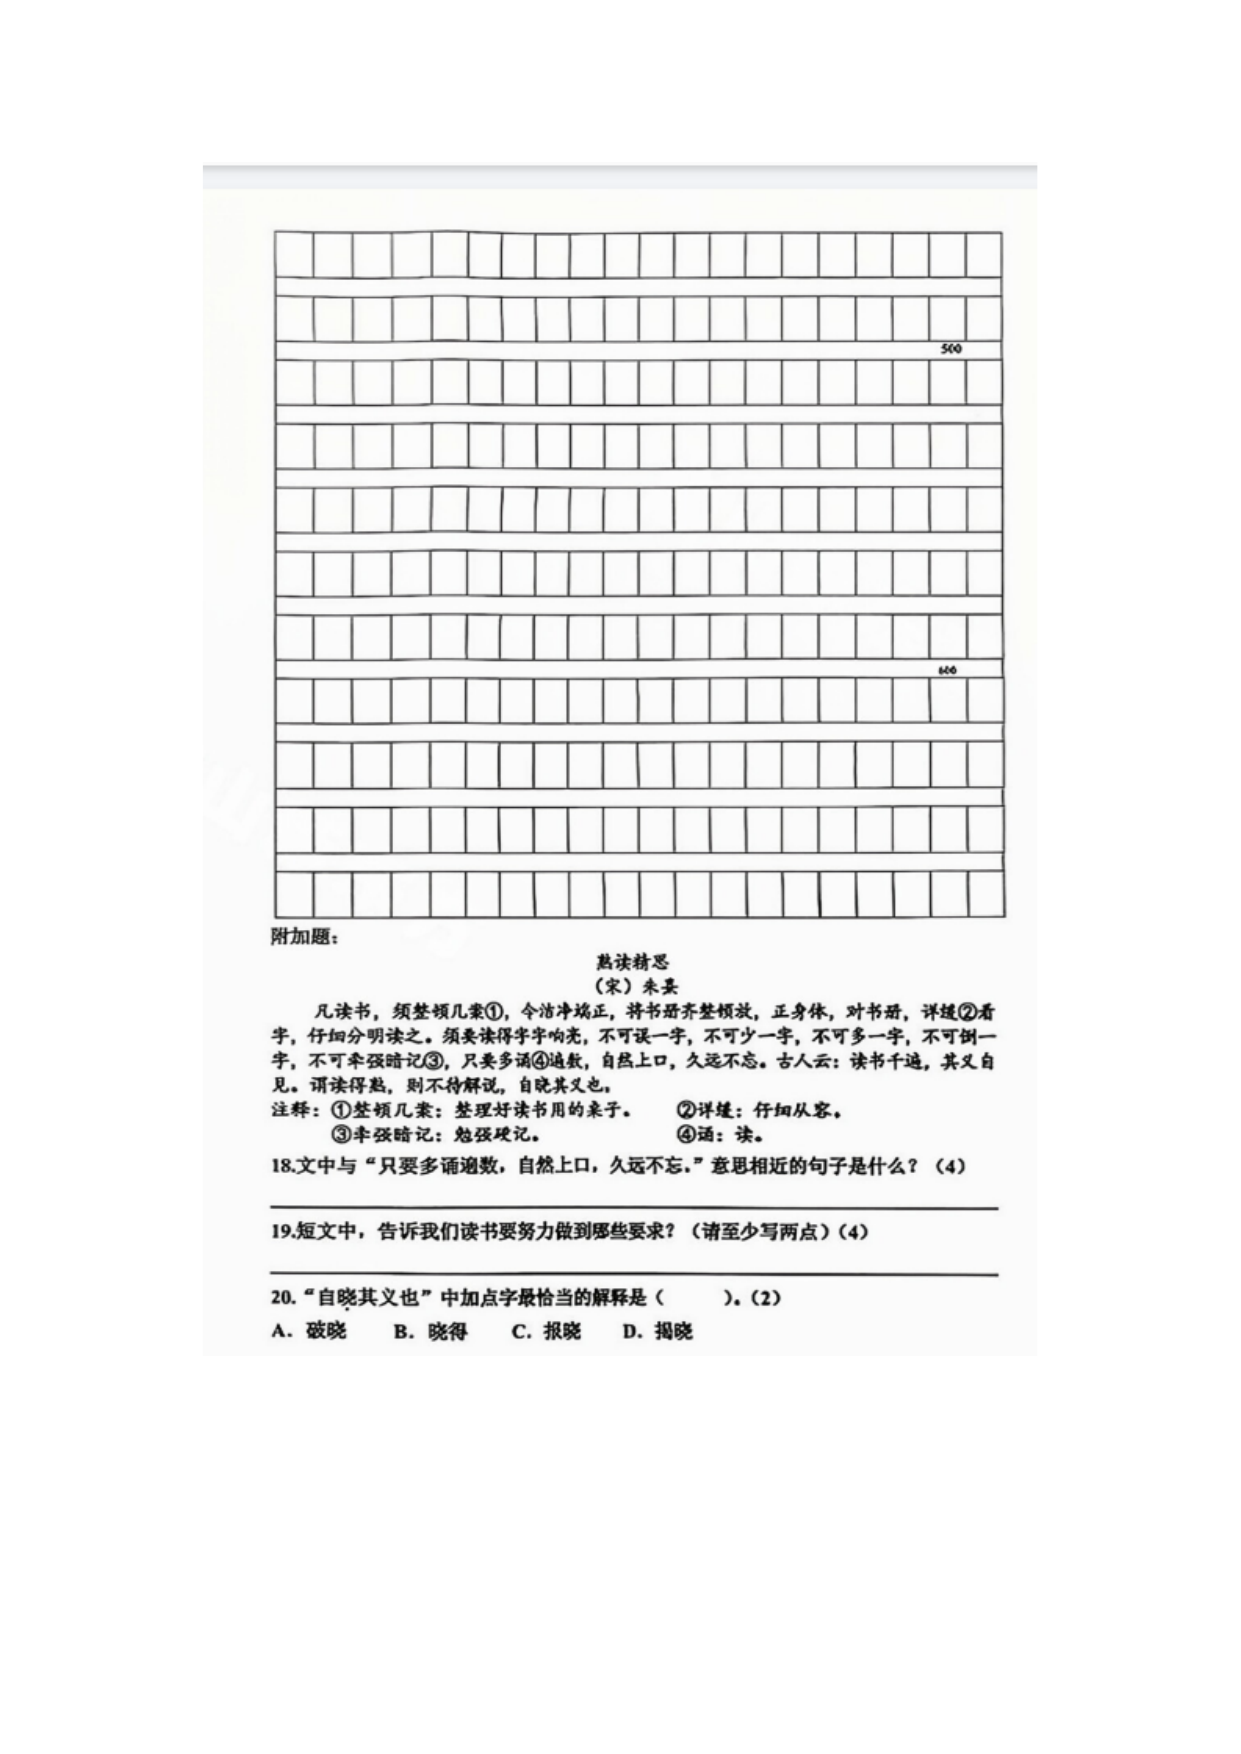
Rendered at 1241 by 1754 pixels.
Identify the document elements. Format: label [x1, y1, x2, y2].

picture [202, 162, 1038, 1356]
